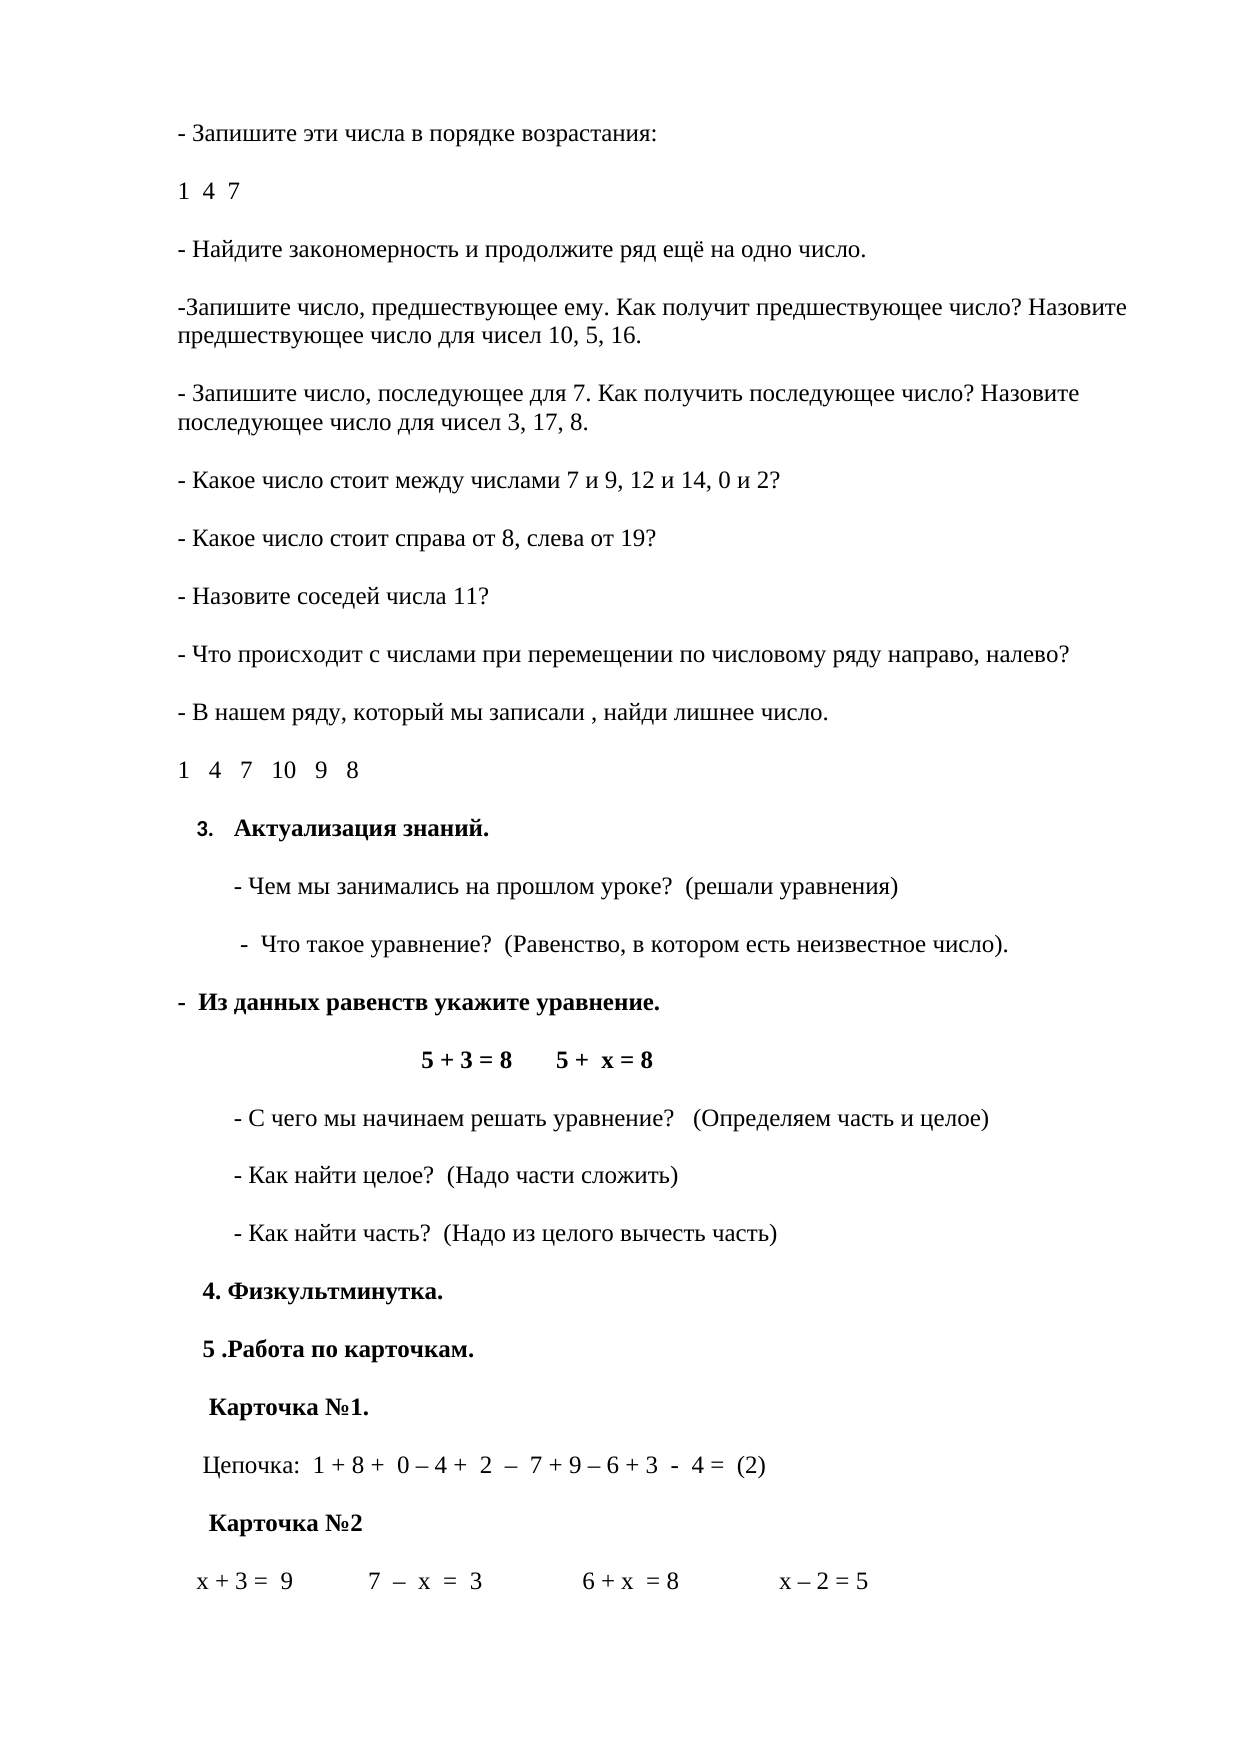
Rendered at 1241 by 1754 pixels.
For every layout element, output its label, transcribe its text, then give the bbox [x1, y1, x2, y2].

text - Как найти целое? (Надо части сложить) [177, 1161, 1152, 1189]
text - Что происходит с числами при перемещении по числовому ряду направо, налево? [177, 639, 1152, 668]
text 5 .Работа по карточкам. [177, 1334, 1152, 1363]
text 4. Физкультминутка. [177, 1276, 1152, 1305]
text - Из данных равенств укажите уравнение. [177, 987, 1152, 1016]
text - Чем мы занимались на прошлом уроке? (решали уравнения) [233, 871, 1152, 900]
text - Запишите эти числа в порядке возрастания: [177, 118, 1152, 147]
text Цепочка: 1 + 8 + 0 – 4 + 2 – 7 + 9 – 6 + 3 - 4 = (2) [177, 1450, 1152, 1479]
text - Запишите число, последующее для 7. Как получить последующее число? Назовите последующее число для чисел 3, 17, 8. [177, 378, 1152, 436]
text - С чего мы начинаем решать уравнение? (Определяем часть и целое) [177, 1103, 1152, 1131]
text - Назовите соседей числа 11? [177, 581, 1152, 610]
text х + 3 = 9 7 – х = 3 6 + х = 8 х – 2 = 5 [177, 1566, 1152, 1595]
text Карточка №2 [177, 1508, 1152, 1537]
text - Какое число стоит между числами 7 и 9, 12 и 14, 0 и 2? [177, 465, 1152, 494]
text Карточка №1. [177, 1392, 1152, 1421]
text - В нашем ряду, который мы записали , найди лишнее число. [177, 697, 1152, 726]
text - Какое число стоит справа от 8, слева от 19? [177, 523, 1152, 552]
text 1 4 7 [177, 176, 1152, 205]
text -Запишите число, предшествующее ему. Как получит предшествующее число? Назовите предшествующее число для чисел 10, 5, 16. [177, 292, 1152, 349]
text 1 4 7 10 9 8 [177, 755, 1152, 783]
text - Найдите закономерность и продолжите ряд ещё на одно число. [177, 234, 1152, 263]
text - Как найти часть? (Надо из целого вычесть часть) [177, 1218, 1152, 1247]
list Актуализация знаний. [196, 813, 1152, 842]
text 5 + 3 = 8 5 + х = 8 [177, 1045, 1152, 1073]
text - Что такое уравнение? (Равенство, в котором есть неизвестное число). [177, 929, 1152, 958]
